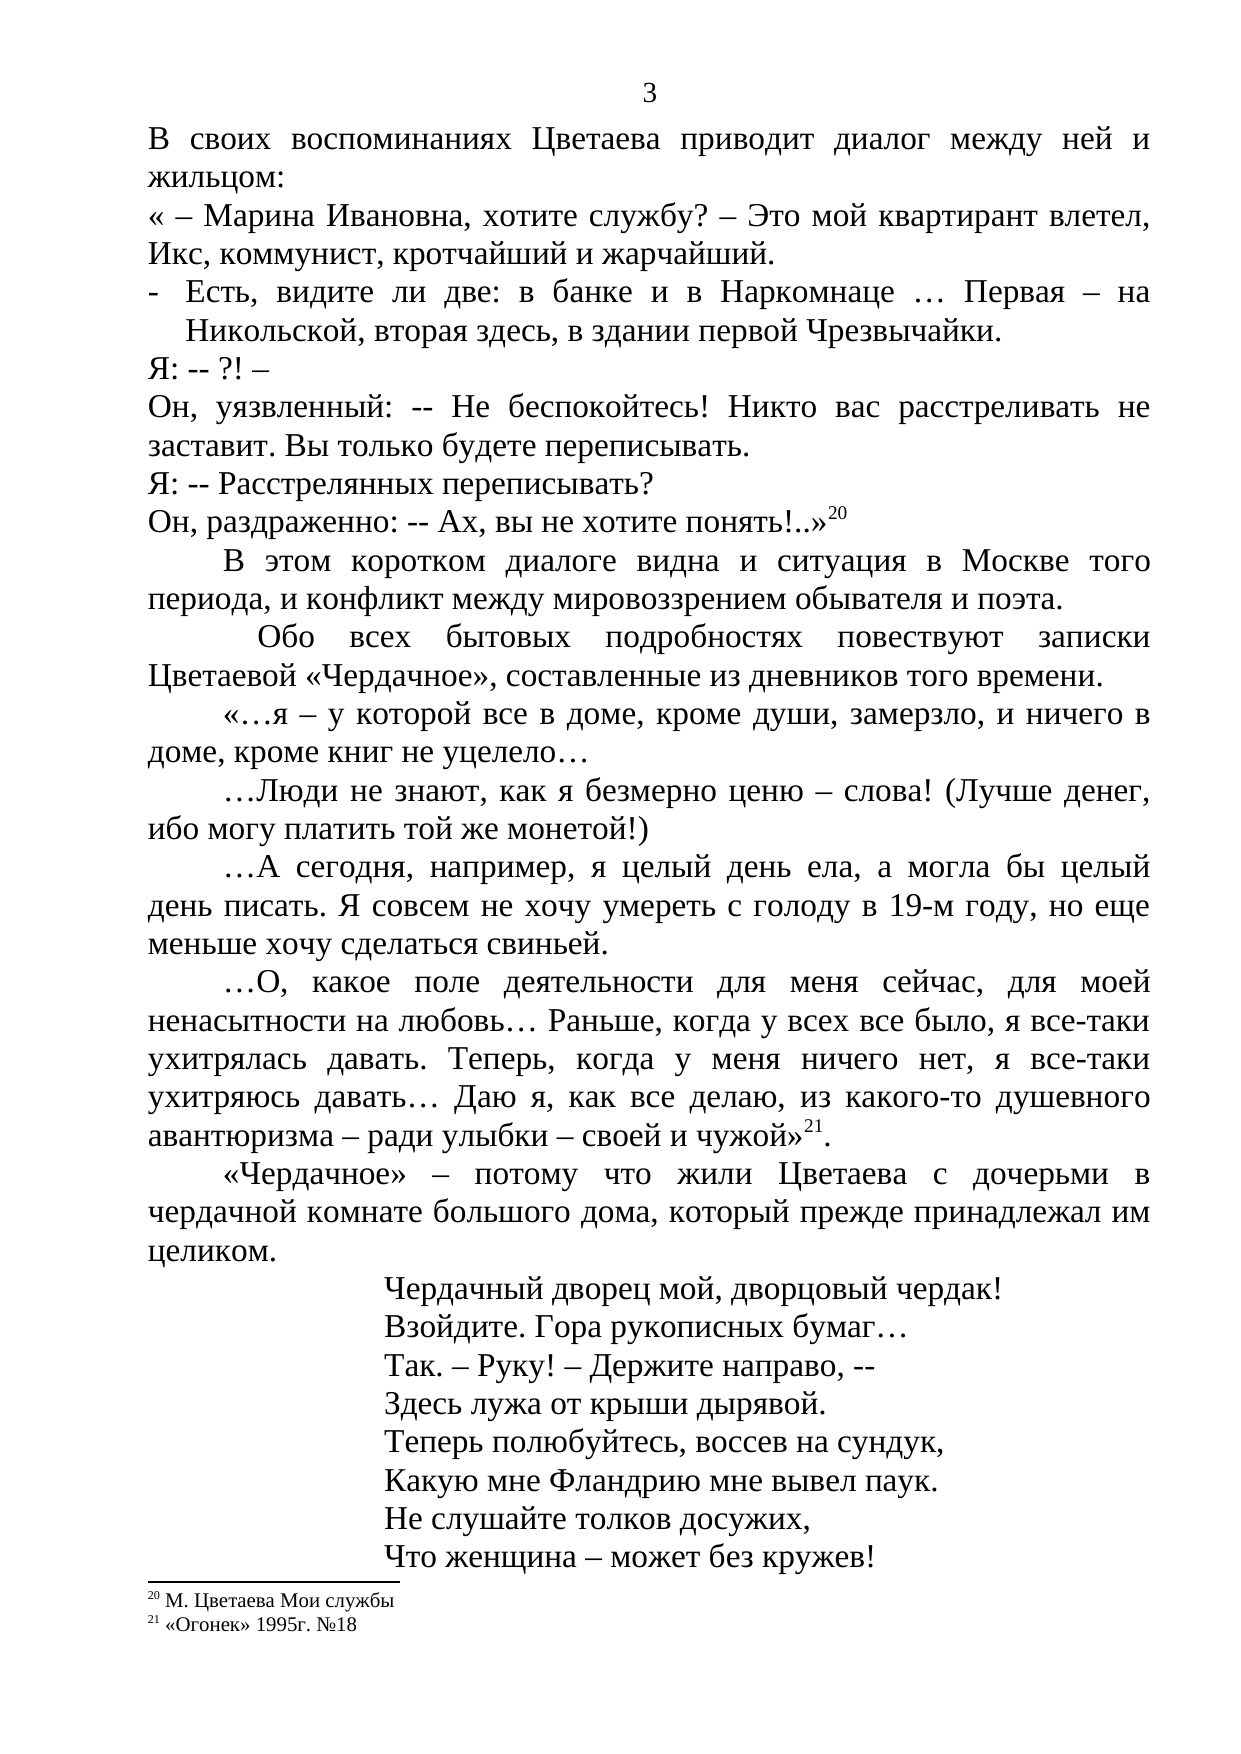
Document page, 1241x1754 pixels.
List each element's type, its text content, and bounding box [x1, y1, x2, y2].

text «…я – у которой все в доме, кроме души, замерзло, и ничего в доме, кроме книг не уцелело… [148, 693, 1152, 770]
text Взойдите. Гора рукописных бумаг… [384, 1306, 1152, 1345]
text Он, раздраженно: -- Ах, вы не хотите понять!..» [148, 501, 1152, 540]
text Я: -- ?! – [148, 348, 1152, 386]
text Теперь полюбуйтесь, воссев на сундук, [384, 1421, 1152, 1460]
text Чердачный дворец мой, дворцовый чердак! [384, 1268, 1152, 1306]
text …О, какое поле деятельности для меня сейчас, для моей ненасытности на любовь… Раньше, когда у всех все было, я все-таки ухитрялась давать. Теперь, когда у меня ничего нет, я все-таки ухитряюсь давать… Даю я, как все делаю, из какого-то душевного авантюризма – ради улыбки – своей и чужой». [148, 961, 1152, 1153]
text «Чердачное» – потому что жили Цветаева с дочерьми в чердачной комнате большого дома, который прежде принадлежал им целиком. [148, 1153, 1152, 1268]
text …Люди не знают, как я безмерно ценю – слова! (Лучше денег, ибо могу платить той же монетой!) [148, 770, 1152, 846]
text Он, уязвленный: -- Не беспокойтесь! Никто вас расстреливать не заставит. Вы только будете переписывать. [148, 386, 1152, 463]
text …А сегодня, например, я целый день ела, а могла бы целый день писать. Я совсем не хочу умереть с голоду в 19-м году, но еще меньше хочу сделаться свиньей. [148, 846, 1152, 961]
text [148, 118, 1152, 195]
list Есть, видите ли две: в банке и в Наркомнаце … Первая – на Никольской, вторая здесь, в здании первой Чрезвычайки. [148, 271, 1152, 348]
text Обо всех бытовых подробностях повествуют записки Цветаевой «Чердачное», составленные из дневников того времени. [148, 616, 1152, 693]
text Какую мне Фландрию мне вывел паук. [384, 1460, 1152, 1498]
text Что женщина – может без кружев! [384, 1536, 1152, 1575]
text Здесь лужа от крыши дырявой. [384, 1383, 1152, 1421]
text Так. – Руку! – Держите направо, -- [384, 1345, 1152, 1383]
text В этом коротком диалоге видна и ситуация в Москве того периода, и конфликт между мировоззрением обывателя и поэта. [148, 540, 1152, 616]
text Не слушайте толков досужих, [384, 1498, 1152, 1536]
text « – Марина Ивановна, хотите службу? – Это мой квартирант влетел, Икс, коммунист, кротчайший и жарчайший. [148, 195, 1152, 271]
text Я: -- Расстрелянных переписывать? [148, 463, 1152, 501]
